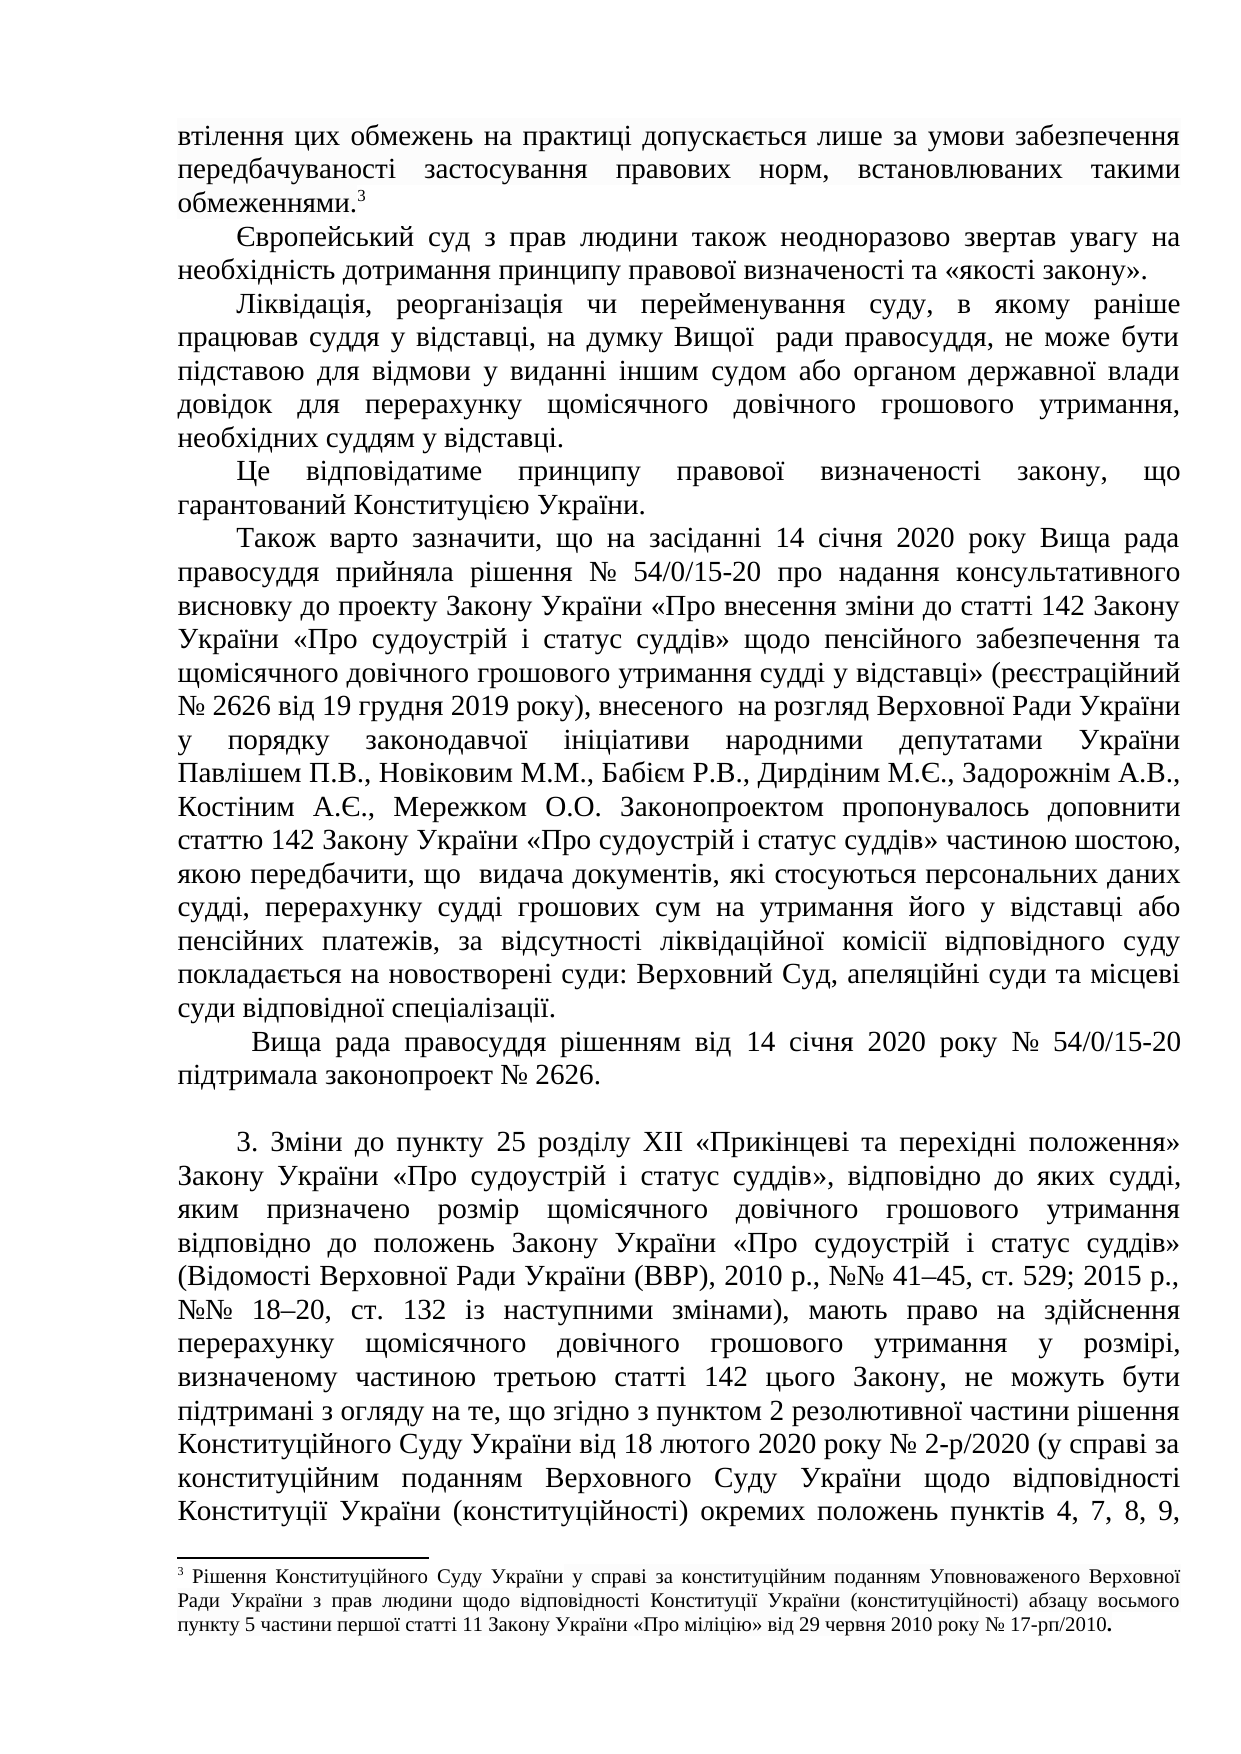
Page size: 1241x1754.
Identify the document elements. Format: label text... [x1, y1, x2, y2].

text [177, 1124, 1181, 1527]
text Вища рада правосуддя рішенням від 14 січня 2020 року № 54/0/15-20 підтримала законопроект № 2626. [177, 1024, 1181, 1091]
text Європейський суд з прав людини також неодноразово звертав увагу на необхідність дотримання принципу правової визначеності та «якості закону». [177, 219, 1181, 286]
text Також варто зазначити, що на засіданні 14 січня 2020 року Вища рада правосуддя прийняла рішення № 54/0/15-20 про надання консультативного висновку до проекту Закону України «Про внесення зміни до статті 142 Закону України «Про судоустрій і статус суддів» щодо пенсійного забезпечення та щомісячного довічного грошового утримання судді у відставці» (реєстраційний № 2626 від 19 грудня 2019 року), внесеного на розгляд Верховної Ради України у порядку законодавчої ініціативи народними депутатами України Павлішем П.В., Новіковим М.М., Бабієм Р.В., Дирдіним М.Є., Задорожнім А.В., Костіним А.Є., Мережком О.О. Законопроектом пропонувалось доповнити статтю 142 Закону України «Про судоустрій і статус суддів» частиною шостою, якою передбачити, що видача документів, які стосуються персональних даних судді, перерахунку судді грошових сум на утримання його у відставці або пенсійних платежів, за відсутності ліквідаційної комісії відповідного суду покладається на новостворені суди: Верховний Суд, апеляційні суди та місцеві суди відповідної спеціалізації. [177, 521, 1181, 1024]
text Це відповідатиме принципу правової визначеності закону, що гарантований Конституцією України. [177, 453, 1181, 521]
text Ліквідація, реорганізація чи перейменування суду, в якому раніше працював суддя у відставці, на думку Вищої ради правосуддя, не може бути підставою для відмови у виданні іншим судом або органом державної влади довідок для перерахунку щомісячного довічного грошового утримання, необхідних суддям у відставці. [177, 286, 1181, 453]
